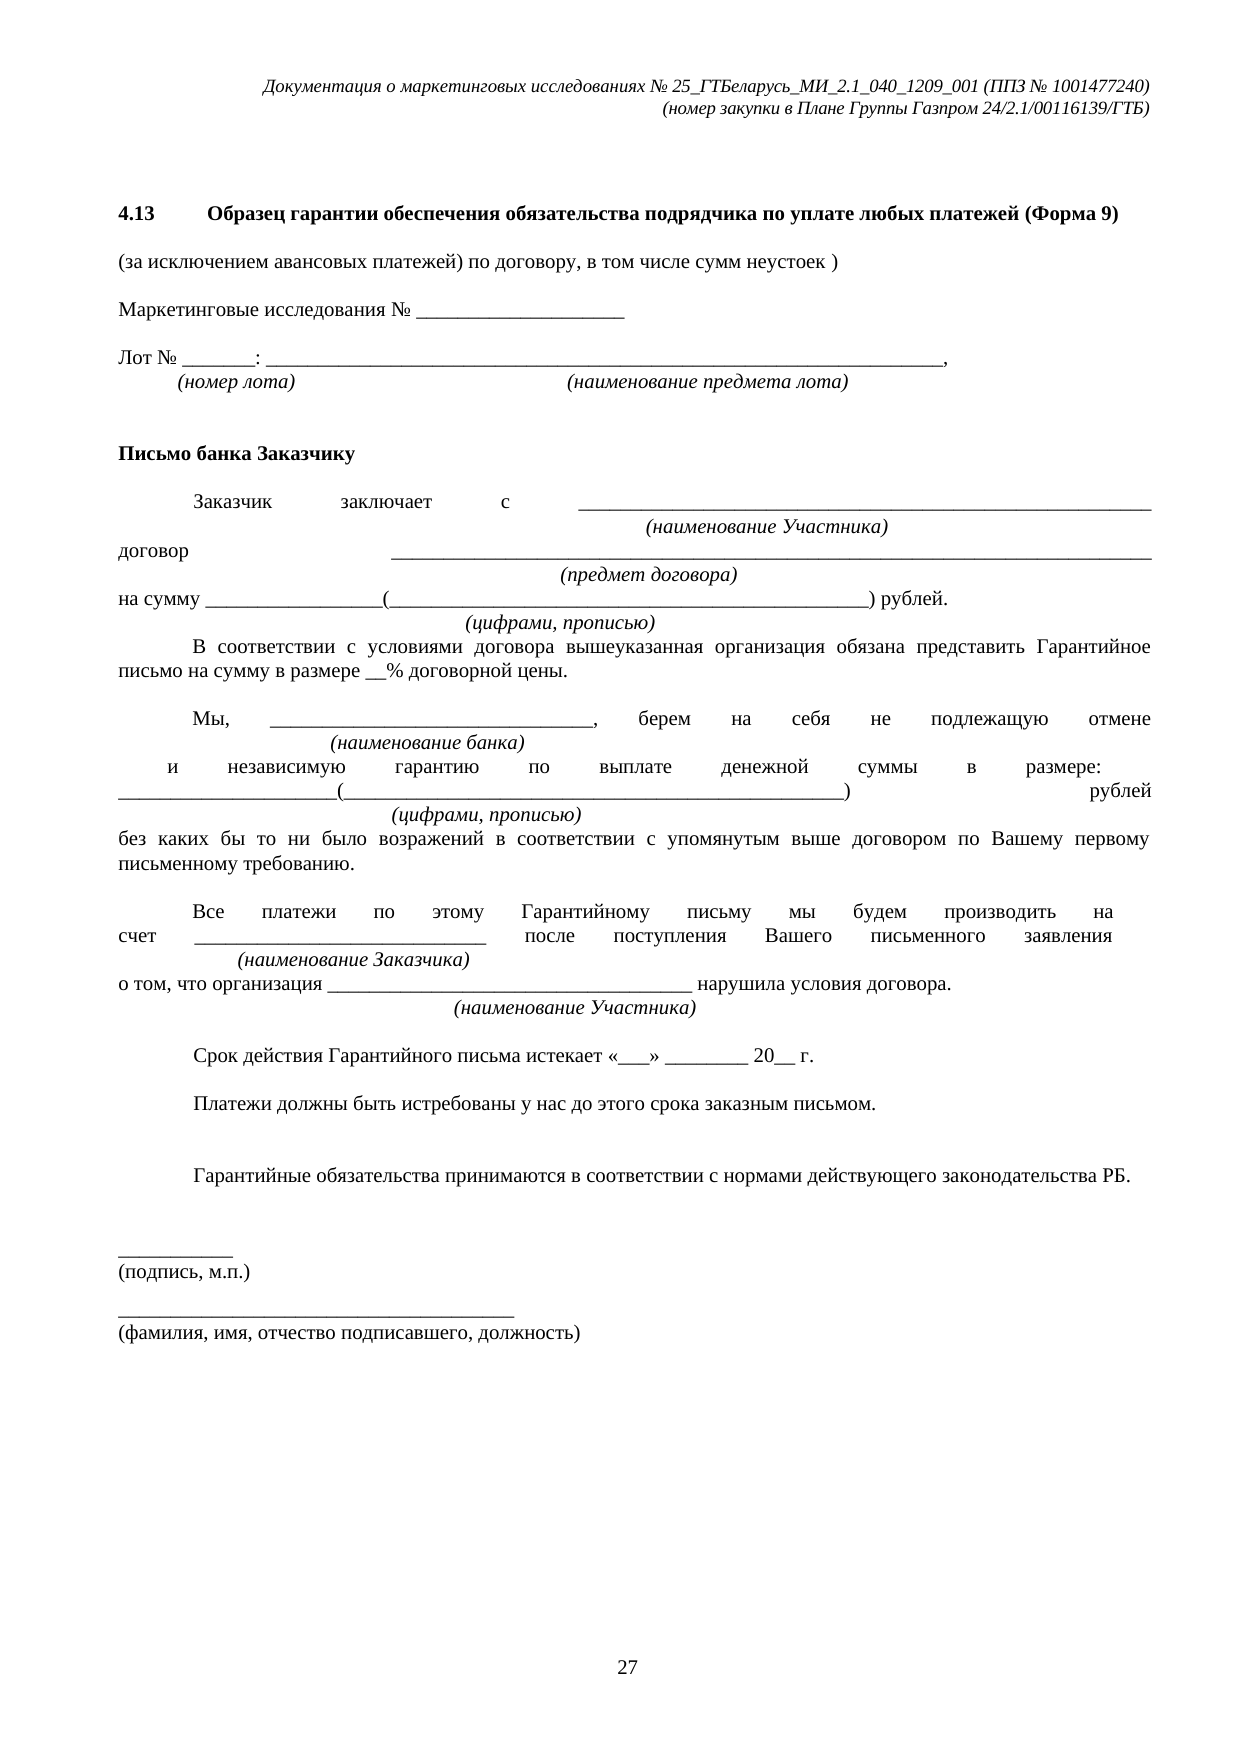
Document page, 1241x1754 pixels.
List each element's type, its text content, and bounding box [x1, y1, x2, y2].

text (фамилия, имя, отчество подписавшего, должность) [118, 1320, 1152, 1344]
text ______________________________________ [118, 1296, 1152, 1320]
text В соответствии с условиями договора вышеуказанная организация обязана представить Гарантийное письмо на сумму в размере __% договорной цены. [118, 634, 1152, 682]
text Лот № _______: _________________________________________________________________, [118, 345, 1152, 369]
text (номер лота) (наименование предмета лота) [118, 369, 1152, 393]
list Образец гарантии обеспечения обязательства подрядчика по уплате любых платежей (Форма 9) [118, 201, 1152, 225]
text на сумму _________________(______________________________________________) рублей. [118, 586, 1152, 610]
text (цифрами, прописью) [118, 610, 1152, 634]
text (за исключением авансовых платежей) по договору, в том числе сумм неустоек ) [118, 249, 1152, 273]
text Гарантийные обязательства принимаются в соответствии с нормами действующего законодательства РБ. [118, 1163, 1152, 1187]
text ___________ [118, 1235, 1152, 1259]
text Платежи должны быть истребованы у нас до этого срока заказным письмом. [118, 1091, 1152, 1115]
text Срок действия Гарантийного письма истекает «___» ________ 20__ г. [118, 1043, 1152, 1067]
text Все платежи по этому Гарантийному письму мы будем производить на счет ____________________________ после поступления Вашего письменного заявления (наименование Заказчика) [118, 898, 1152, 971]
text договор _________________________________________________________________________ (предмет договора) [118, 538, 1152, 586]
text Маркетинговые исследования № ____________________ [118, 297, 1152, 321]
text (подпись, м.п.) [118, 1259, 1152, 1283]
text без каких бы то ни было возражений в соответствии с упомянутым выше договором по Вашему первому письменному требованию. [118, 826, 1152, 874]
text Заказчик заключает с _______________________________________________________ (наименование Участника) [118, 489, 1152, 538]
text (наименование Участника) [118, 995, 1152, 1019]
text Мы, _______________________________, берем на себя не подлежащую отмене (наименование банка) [118, 706, 1152, 754]
text о том, что организация ___________________________________ нарушила условия договора. [118, 971, 1152, 995]
text и независимую гарантию по выплате денежной суммы в размере: _____________________(________________________________________________) рублей (цифрами, прописью) [118, 754, 1152, 826]
text Письмо банка Заказчику [118, 441, 1152, 465]
